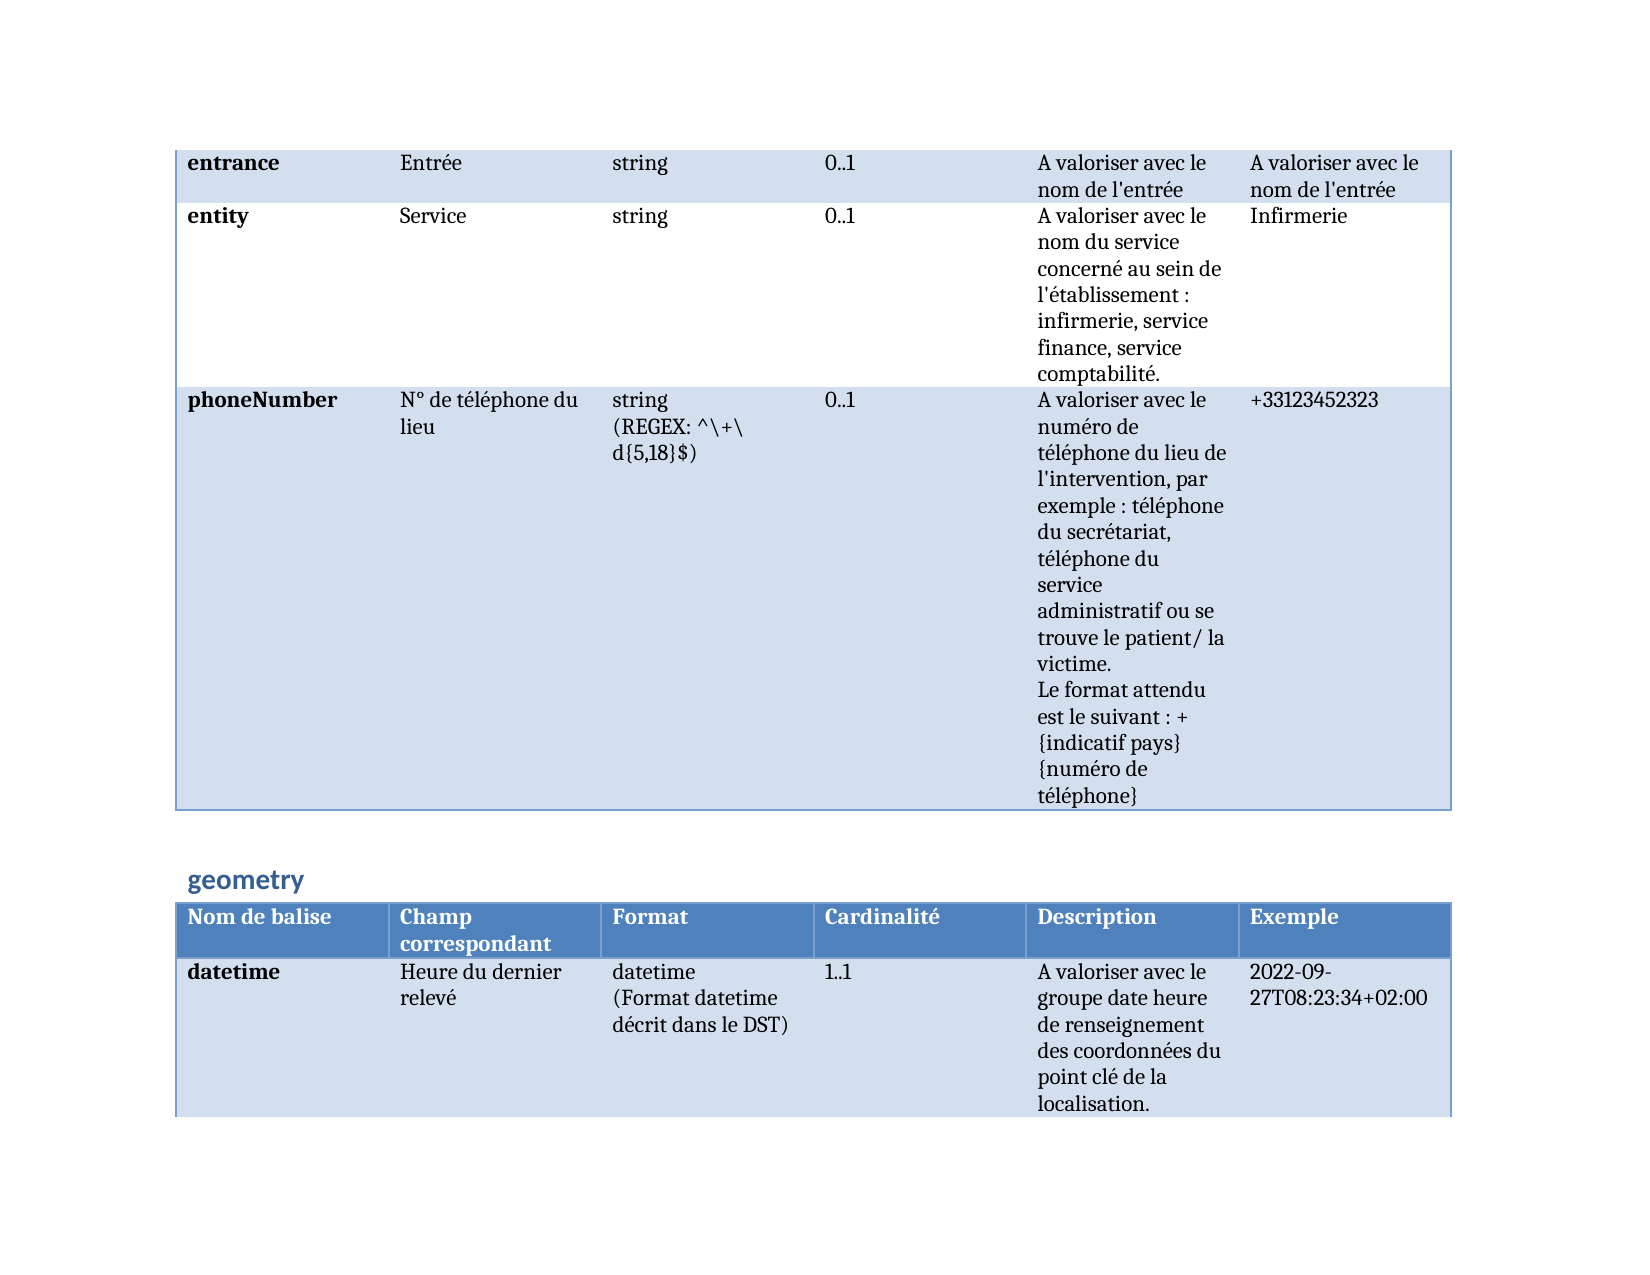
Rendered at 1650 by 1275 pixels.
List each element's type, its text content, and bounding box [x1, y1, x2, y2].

table_cell Infirmerie [1239, 203, 1450, 387]
table_cell string [601, 203, 814, 387]
table_cell 0..1 [814, 387, 1026, 809]
table_header Nom de balise [177, 904, 388, 957]
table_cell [389, 959, 601, 1117]
table_header Format [602, 904, 813, 957]
table_header Description [1027, 904, 1238, 957]
table_cell 0..1 [814, 150, 1026, 203]
table_header Cardinalité [815, 904, 1025, 957]
table_cell datetime [177, 959, 389, 1117]
subtitle geometry [187, 861, 1462, 897]
table_cell string [601, 150, 814, 203]
table_cell entrance [177, 150, 389, 203]
table_cell 1..1 [814, 959, 1026, 1117]
table_cell string (REGEX: ^\+\d{5,18}$) [601, 387, 814, 809]
table_cell Entrée [389, 150, 601, 203]
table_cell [1239, 959, 1450, 1117]
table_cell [1026, 959, 1239, 1117]
table_cell phoneNumber [177, 387, 389, 809]
table_cell A valoriser avec le nom de l'entrée [1239, 150, 1450, 203]
table_cell A valoriser avec le numéro de téléphone du lieu de l'intervention, par exemple : téléphone du secrétariat, téléphone du service administratif ou se trouve le patient/ la victime. Le format attendu est le suivant : +{indicatif pays}{numéro de téléphone} [1026, 387, 1239, 809]
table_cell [601, 959, 814, 1117]
table_cell A valoriser avec le nom de l'entrée [1026, 150, 1239, 203]
table_cell Service [389, 203, 601, 387]
table_cell N° de téléphone du lieu [389, 387, 601, 809]
table_cell entity [177, 203, 389, 387]
table_header Champ correspondant [390, 904, 600, 957]
table_cell 0..1 [814, 203, 1026, 387]
table_header Exemple [1240, 904, 1450, 957]
table_cell +33123452323 [1239, 387, 1450, 809]
table_cell A valoriser avec le nom du service concerné au sein de l'établissement : infirmerie, service finance, service comptabilité. [1026, 203, 1239, 387]
